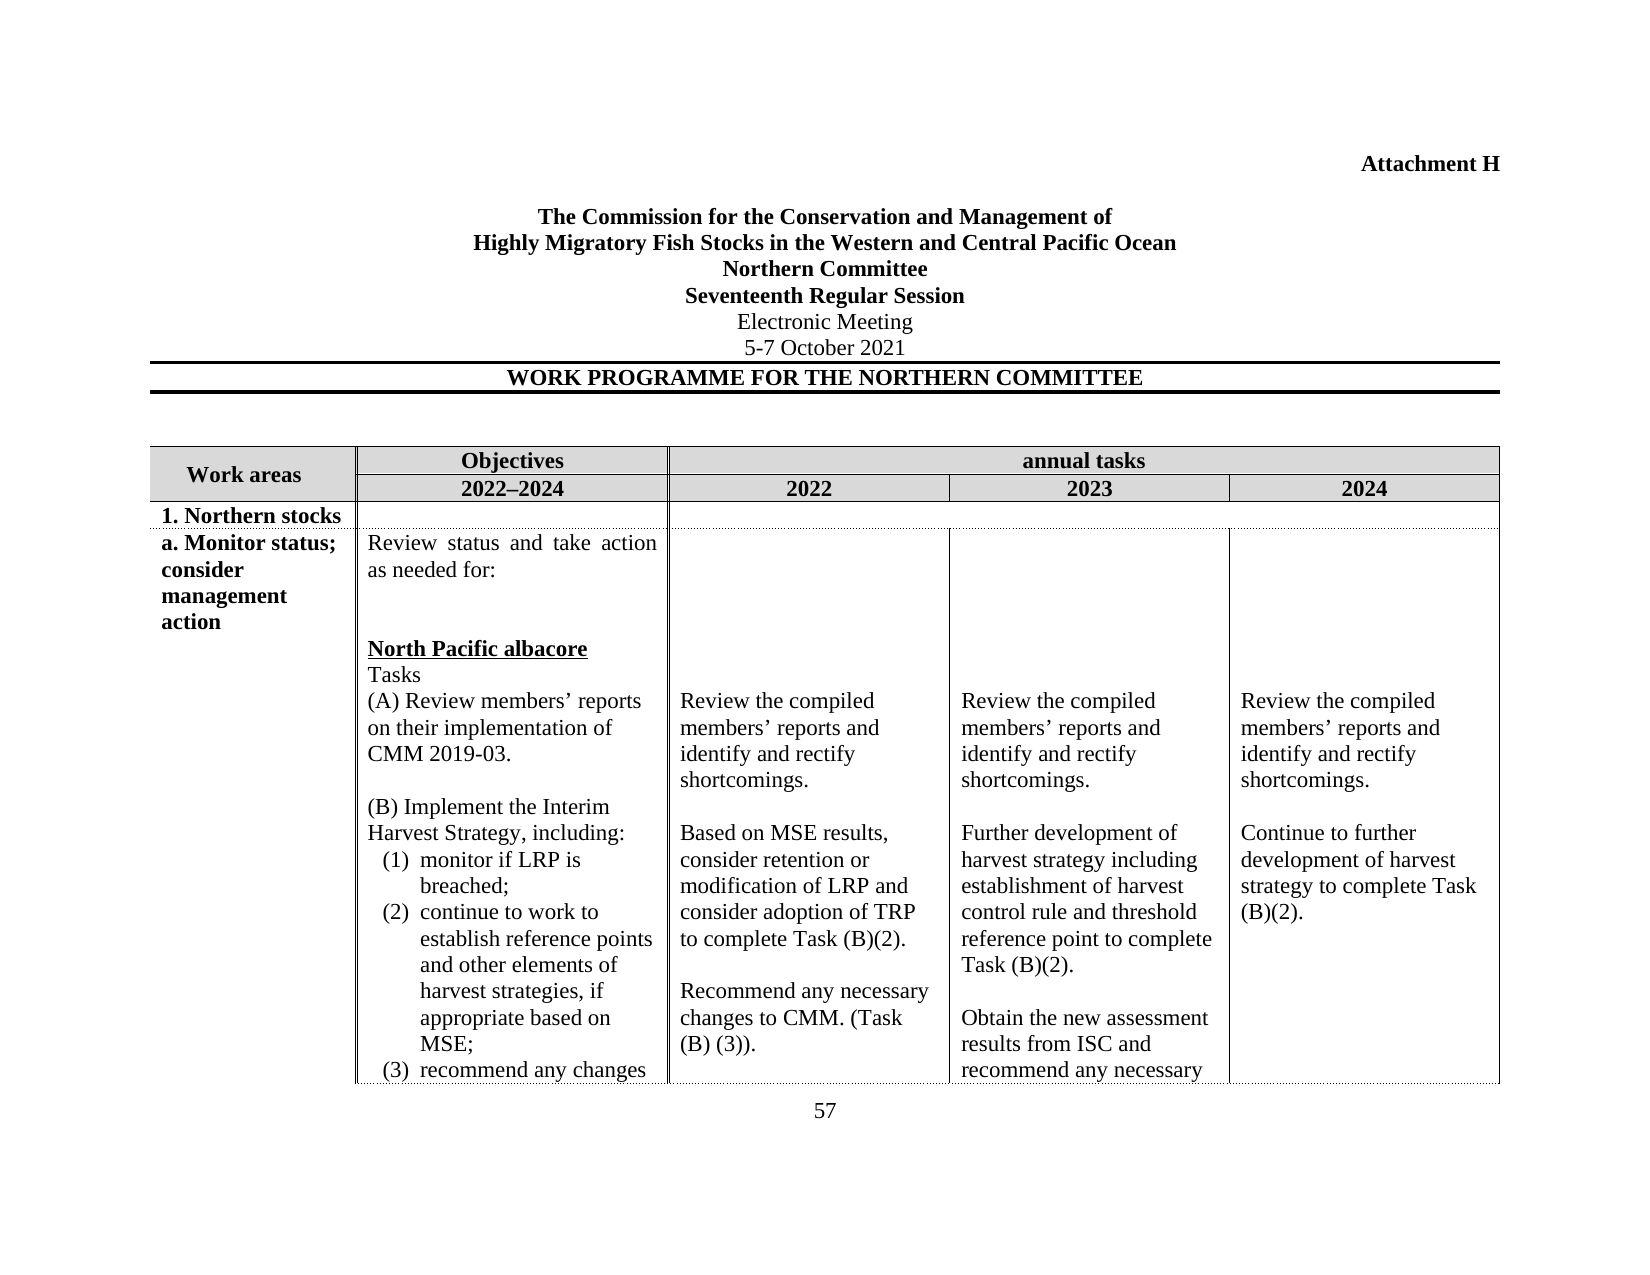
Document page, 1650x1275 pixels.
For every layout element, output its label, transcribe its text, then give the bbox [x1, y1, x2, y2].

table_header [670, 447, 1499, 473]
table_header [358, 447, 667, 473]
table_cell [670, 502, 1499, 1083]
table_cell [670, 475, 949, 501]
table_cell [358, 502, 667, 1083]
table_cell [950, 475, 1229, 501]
text Northern Committee [150, 255, 1500, 282]
text Seventeenth Regular Session [150, 282, 1500, 308]
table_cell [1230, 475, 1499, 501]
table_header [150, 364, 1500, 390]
text The Commission for the Conservation and Management of [150, 203, 1500, 229]
text Electronic Meeting [150, 308, 1500, 334]
text 5-7 October 2021 [150, 334, 1500, 361]
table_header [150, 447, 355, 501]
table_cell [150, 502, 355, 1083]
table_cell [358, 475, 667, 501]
text Highly Migratory Fish Stocks in the Western and Central Pacific Ocean [150, 229, 1500, 255]
text Attachment H [150, 150, 1500, 176]
